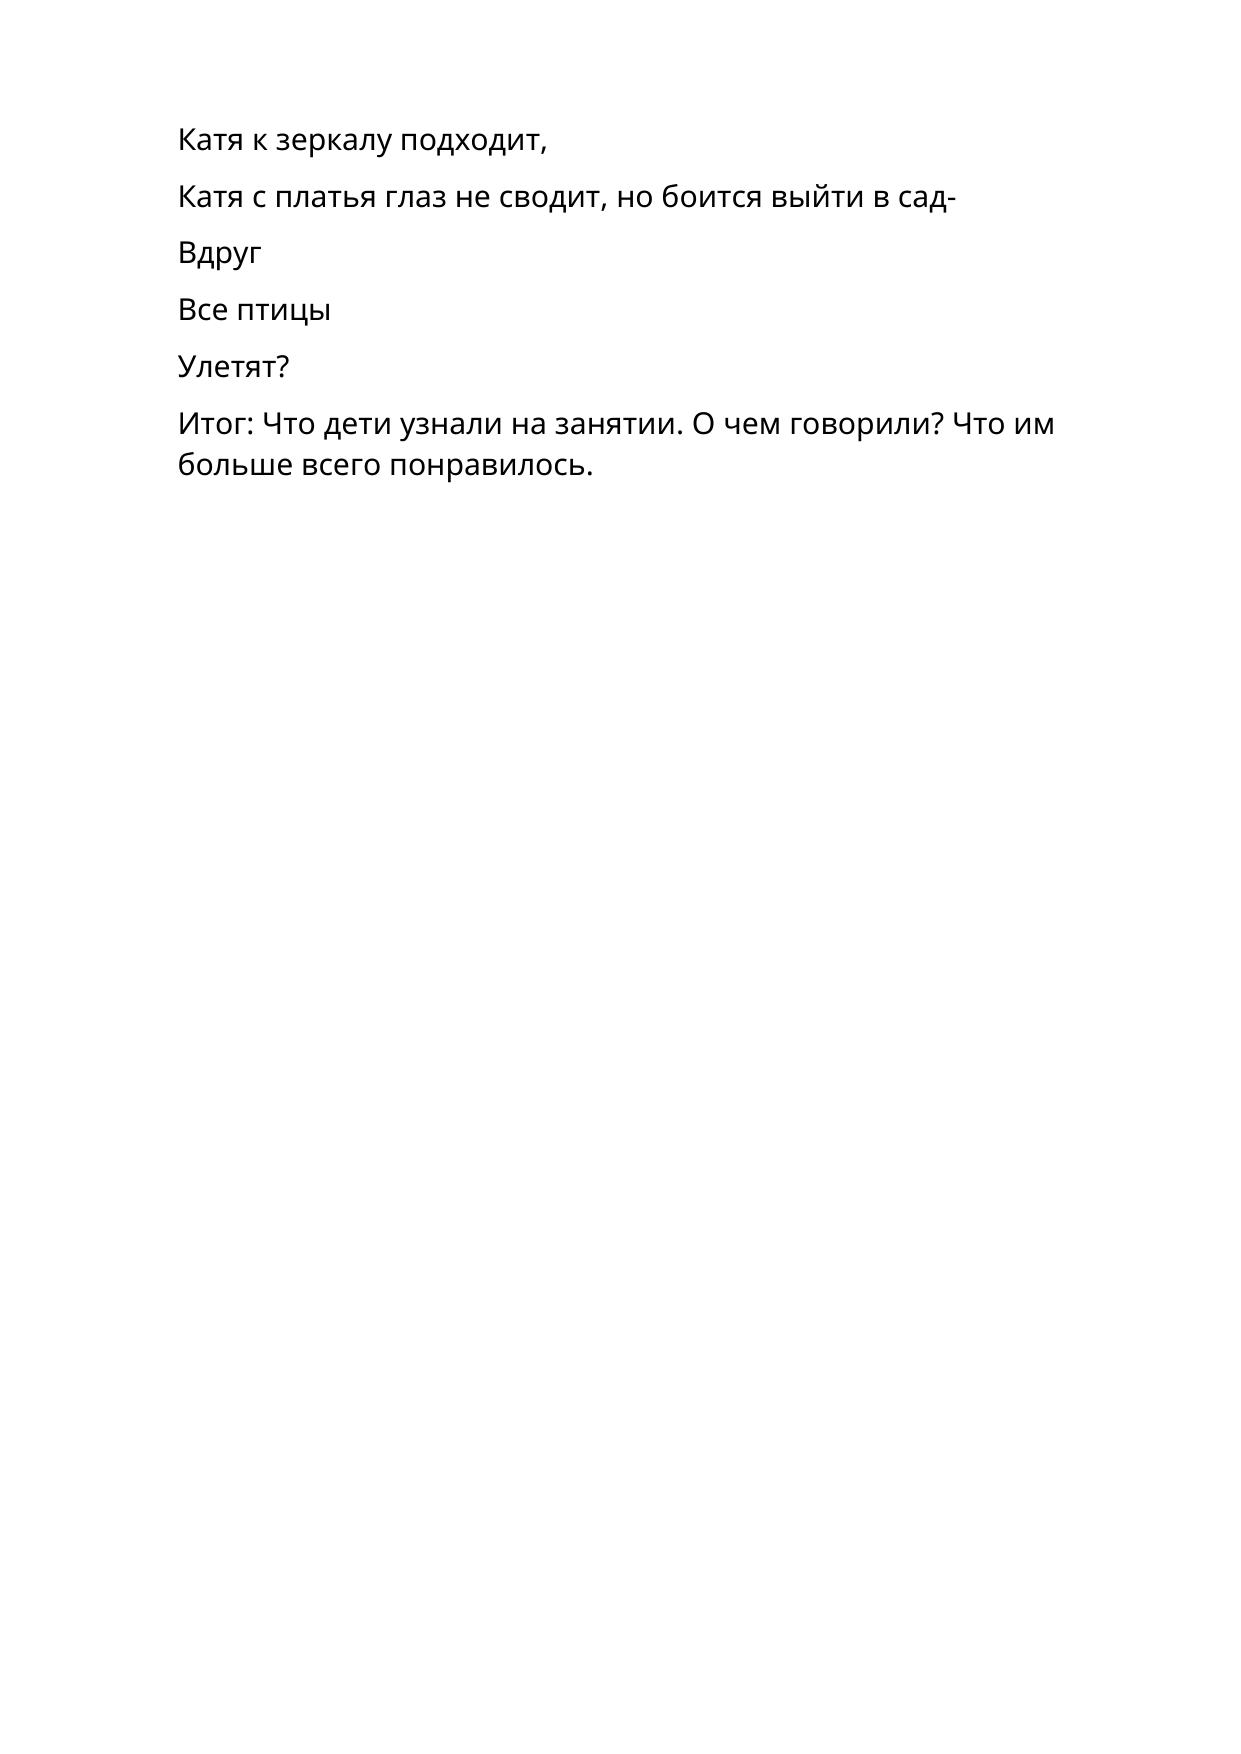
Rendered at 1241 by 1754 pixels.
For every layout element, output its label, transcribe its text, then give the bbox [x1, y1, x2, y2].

text Катя с платья глаз не сводит, но боится выйти в сад- [177, 175, 1152, 216]
text Катя к зеркалу подходит, [177, 118, 1152, 159]
text Улетят? [177, 345, 1152, 386]
text Вдруг [177, 232, 1152, 273]
text Итог: Что дети узнали на занятии. О чем говорили? Что им больше всего понравилось. [177, 402, 1152, 484]
text Все птицы [177, 288, 1152, 329]
